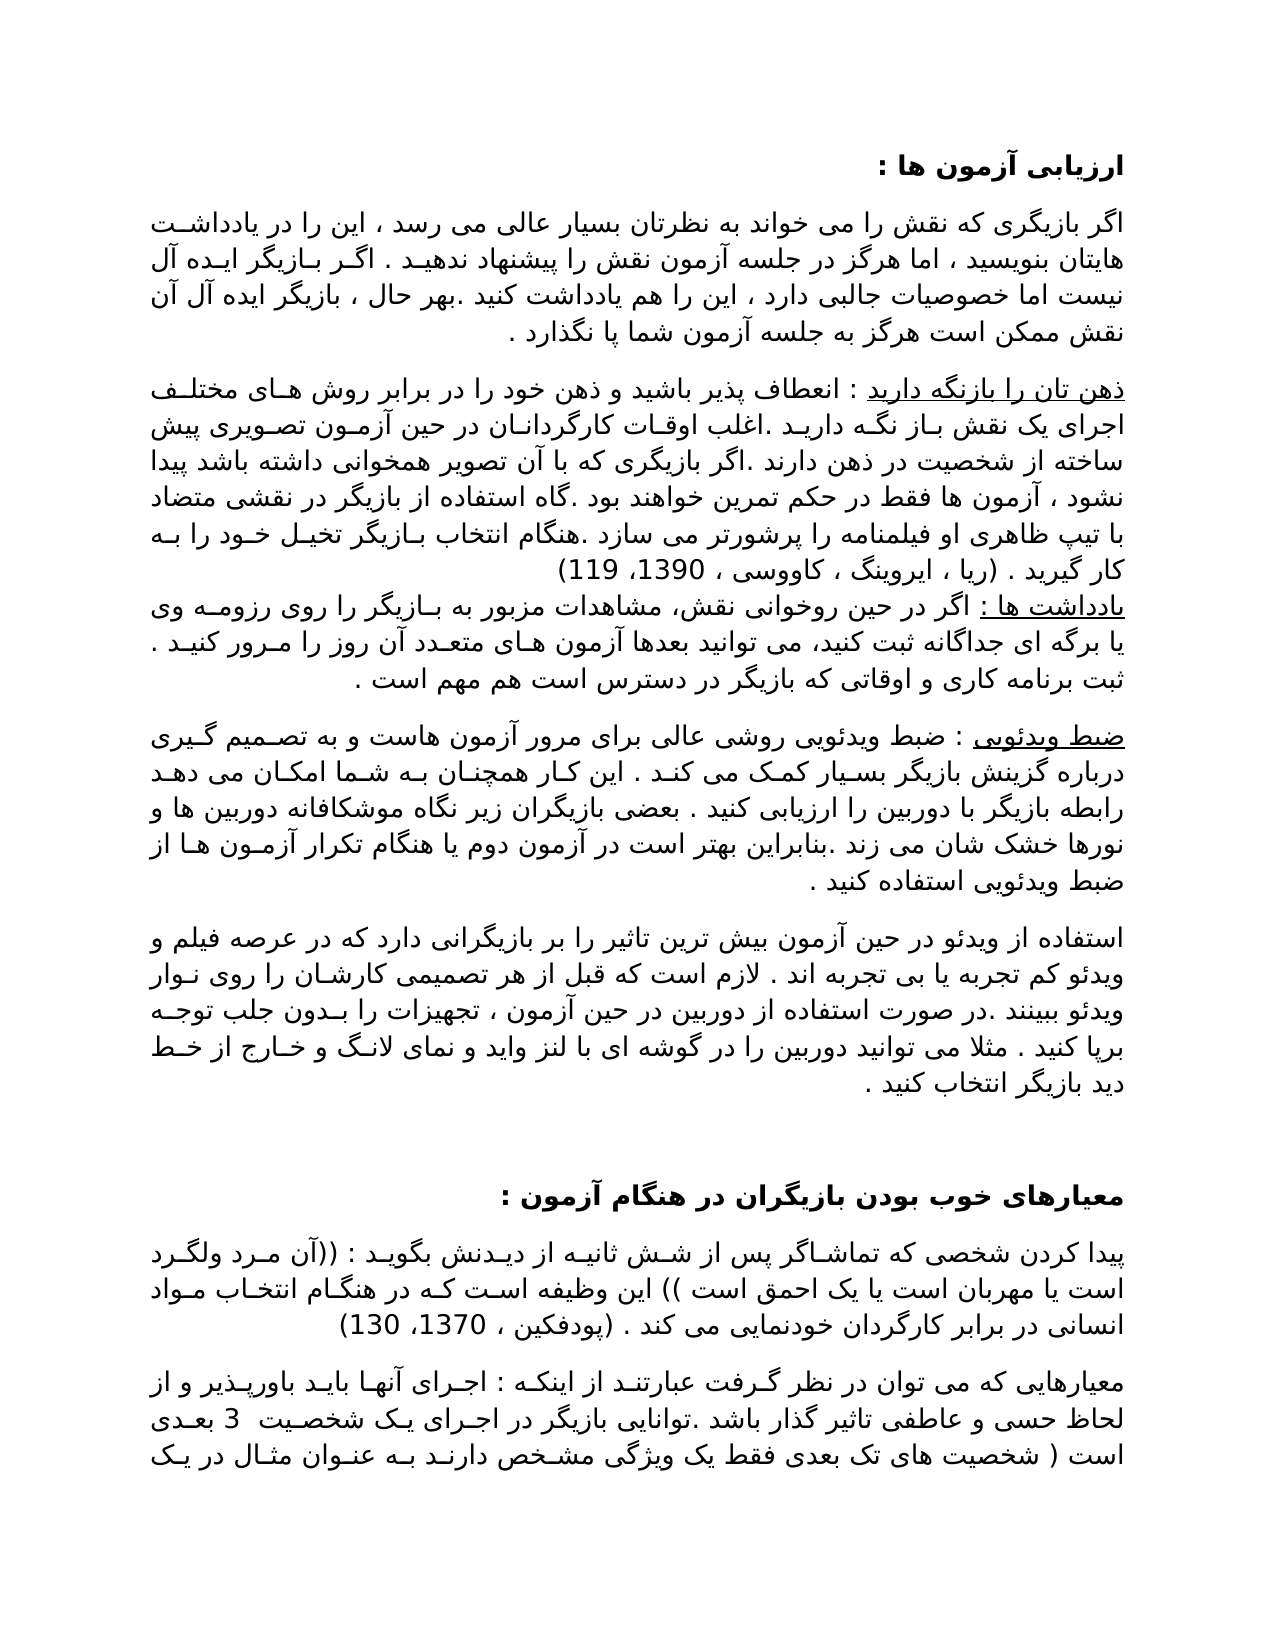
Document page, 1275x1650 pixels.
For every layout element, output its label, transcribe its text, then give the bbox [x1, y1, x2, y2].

text ذهن تان را بازنگه دارید : انعطاف پذیر باشید و ذهن خود را در برابر روش های مختلف اجرای یک نقش باز نگه دارید .اغلب اوقات کارگردانان در حین آزمون تصویری پیش ساخته از شخصیت در ذهن دارند .اگر بازیگری که با آن تصویر همخوانی داشته باشد پیدا نشود ، آزمون ها فقط در حکم تمرین خواهند بود .گاه استفاده از بازیگر در نقشی متضاد با تیپ ظاهری او فیلمنامه را پرشورتر می سازد .هنگام انتخاب بازیگر تخیل خود را به کار گیرید . (ریا ، ایروینگ ، کاووسی ، 1390، 119) [150, 373, 1125, 586]
text اگر بازیگری که نقش را می خواند به نظرتان بسیار عالی می رسد ، این را در یادداشت هایتان بنویسید ، اما هرگز در جلسه آزمون نقش را پیشنهاد ندهید . اگر بازیگر ایده آل نیست اما خصوصیات جالبی دارد ، این را هم یادداشت کنید .بهر حال ، بازیگر ایده آل آن نقش ممکن است هرگز به جلسه آزمون شما پا نگذارد . [150, 207, 1125, 347]
text ارزیابی آزمون ها : [150, 150, 1125, 182]
text استفاده از ویدئو در حین آزمون بیش ترین تاثیر را بر بازیگرانی دارد که در عرصه فیلم و ویدئو کم تجربه یا بی تجربه اند . لازم است که قبل از هر تصمیمی کارشان را روی نوار ویدئو ببینند .در صورت استفاده از دوربین در حین آزمون ، تجهیزات را بدون جلب توجه برپا کنید . مثلا می توانید دوربین را در گوشه ای با لنز واید و نمای لانگ و خارج از خط دید بازیگر انتخاب کنید . [150, 922, 1125, 1099]
text پیدا کردن شخصی که تماشاگر پس از شش ثانیه از دیدنش بگوید : ((آن مرد ولگرد است یا مهربان است یا یک احمق است )) این وظیفه است که در هنگام انتخاب مواد انسانی در برابر کارگردان خودنمایی می کند . (پودفکین ، 1370، 130) [150, 1237, 1125, 1341]
text یادداشت ها : اگر در حین روخوانی نقش، مشاهدات مزبور به بازیگر را روی رزومه وی یا برگه ای جداگانه ثبت کنید، می توانید بعدها آزمون های متعدد آن روز را مرور کنید . ثبت برنامه کاری و اوقاتی که بازیگر در دسترس است هم مهم است . [150, 590, 1125, 694]
text معیارهای خوب بودن بازیگران در هنگام آزمون : [150, 1180, 1125, 1212]
text ضبط ویدئویی : ضبط ویدئویی روشی عالی برای مرور آزمون هاست و به تصمیم گیری درباره گزینش بازیگر بسیار کمک می کند . این کار همچنان به شما امکان می دهد رابطه بازیگر با دوربین را ارزیابی کنید . بعضی بازیگران زیر نگاه موشکافانه دوربین ها و نورها خشک شان می زند .بنابراین بهتر است در آزمون دوم یا هنگام تکرار آزمون ها از ضبط ویدئویی استفاده کنید . [150, 720, 1125, 897]
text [150, 1367, 1125, 1471]
